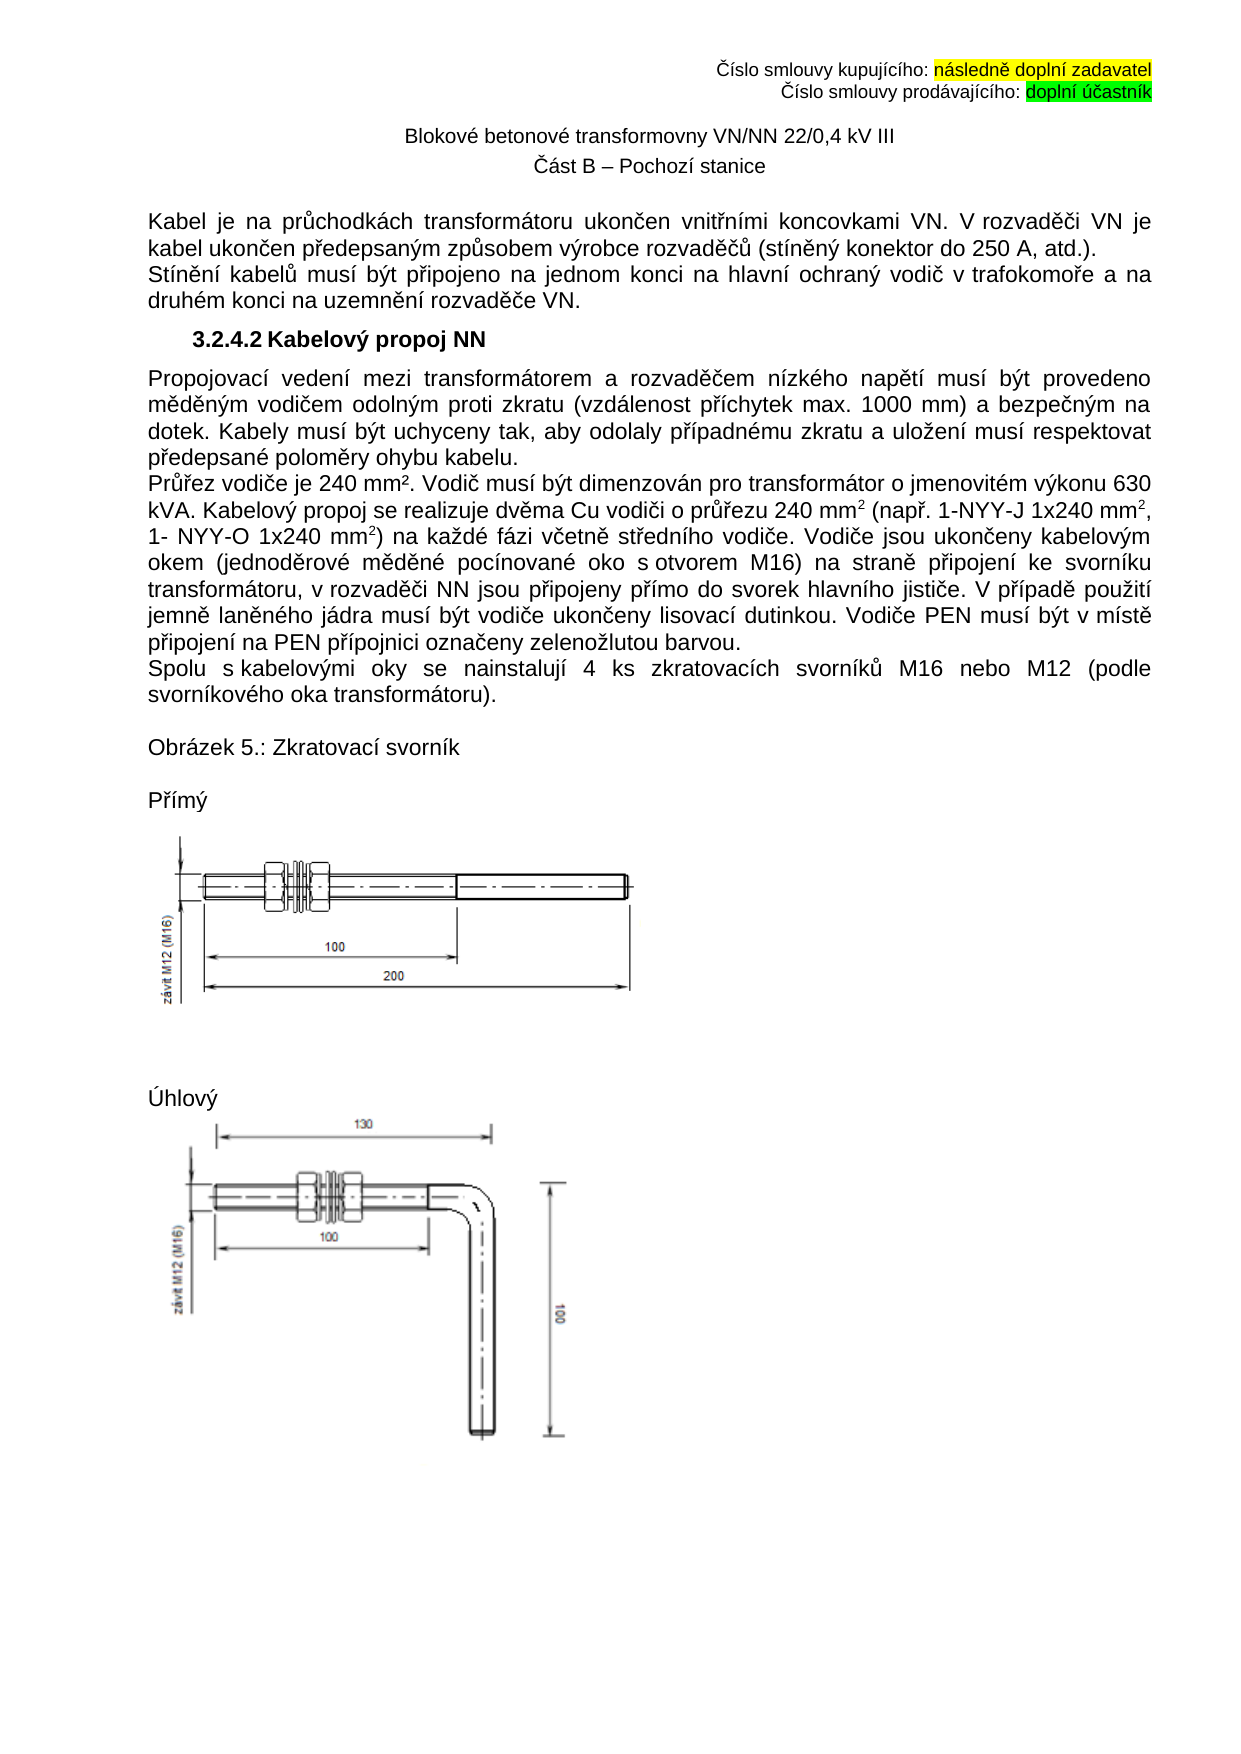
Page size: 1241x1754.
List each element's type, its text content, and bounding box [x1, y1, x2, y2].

picture [147, 812, 656, 1027]
text Kabel je na průchodkách transformátoru ukončen vnitřními koncovkami VN. V rozvaděči VN je kabel ukončen předepsaným způsobem výrobce rozvaděčů (stíněný konektor do 250 A, atd.). [148, 208, 1152, 261]
text Obrázek 5.: Zkratovací svorník [148, 734, 1152, 760]
text Spolu s kabelovými oky se nainstalují 4 ks zkratovacích svorníků M16 nebo M12 (podle svorníkového oka transformátoru). [148, 655, 1152, 707]
picture [147, 1111, 598, 1491]
text Průřez vodiče je 240 mm². Vodič musí být dimenzován pro transformátor o jmenovitém výkonu 630 kVA. Kabelový propoj se realizuje dvěma Cu vodiči o průřezu 240 mm2 (např. 1-NYY-J 1x240 mm2, 1- NYY-O 1x240 mm2) na každé fázi včetně středního vodiče. Vodiče jsou ukončeny kabelovým okem (jednoděrové měděné pocínované oko s otvorem M16) na straně připojení ke svorníku transformátoru, v rozvaděči NN jsou připojeny přímo do svorek hlavního jističe. V případě použití jemně laněného jádra musí být vodiče ukončeny lisovací dutinkou. Vodiče PEN musí být v místě připojení na PEN přípojnici označeny zelenožlutou barvou. [148, 470, 1152, 655]
text Propojovací vedení mezi transformátorem a rozvaděčem nízkého napětí musí být provedeno měděným vodičem odolným proti zkratu (vzdálenost příchytek max. 1000 mm) a bezpečným na dotek. Kabely musí být uchyceny tak, aby odolaly případnému zkratu a uložení musí respektovat předepsané poloměry ohybu kabelu. [148, 365, 1152, 470]
list Kabelový propoj NN [192, 326, 1152, 352]
text Stínění kabelů musí být připojeno na jednom konci na hlavní ochraný vodič v trafokomoře a na druhém konci na uzemnění rozvaděče VN. [148, 261, 1152, 313]
text Úhlový [148, 1084, 1152, 1111]
